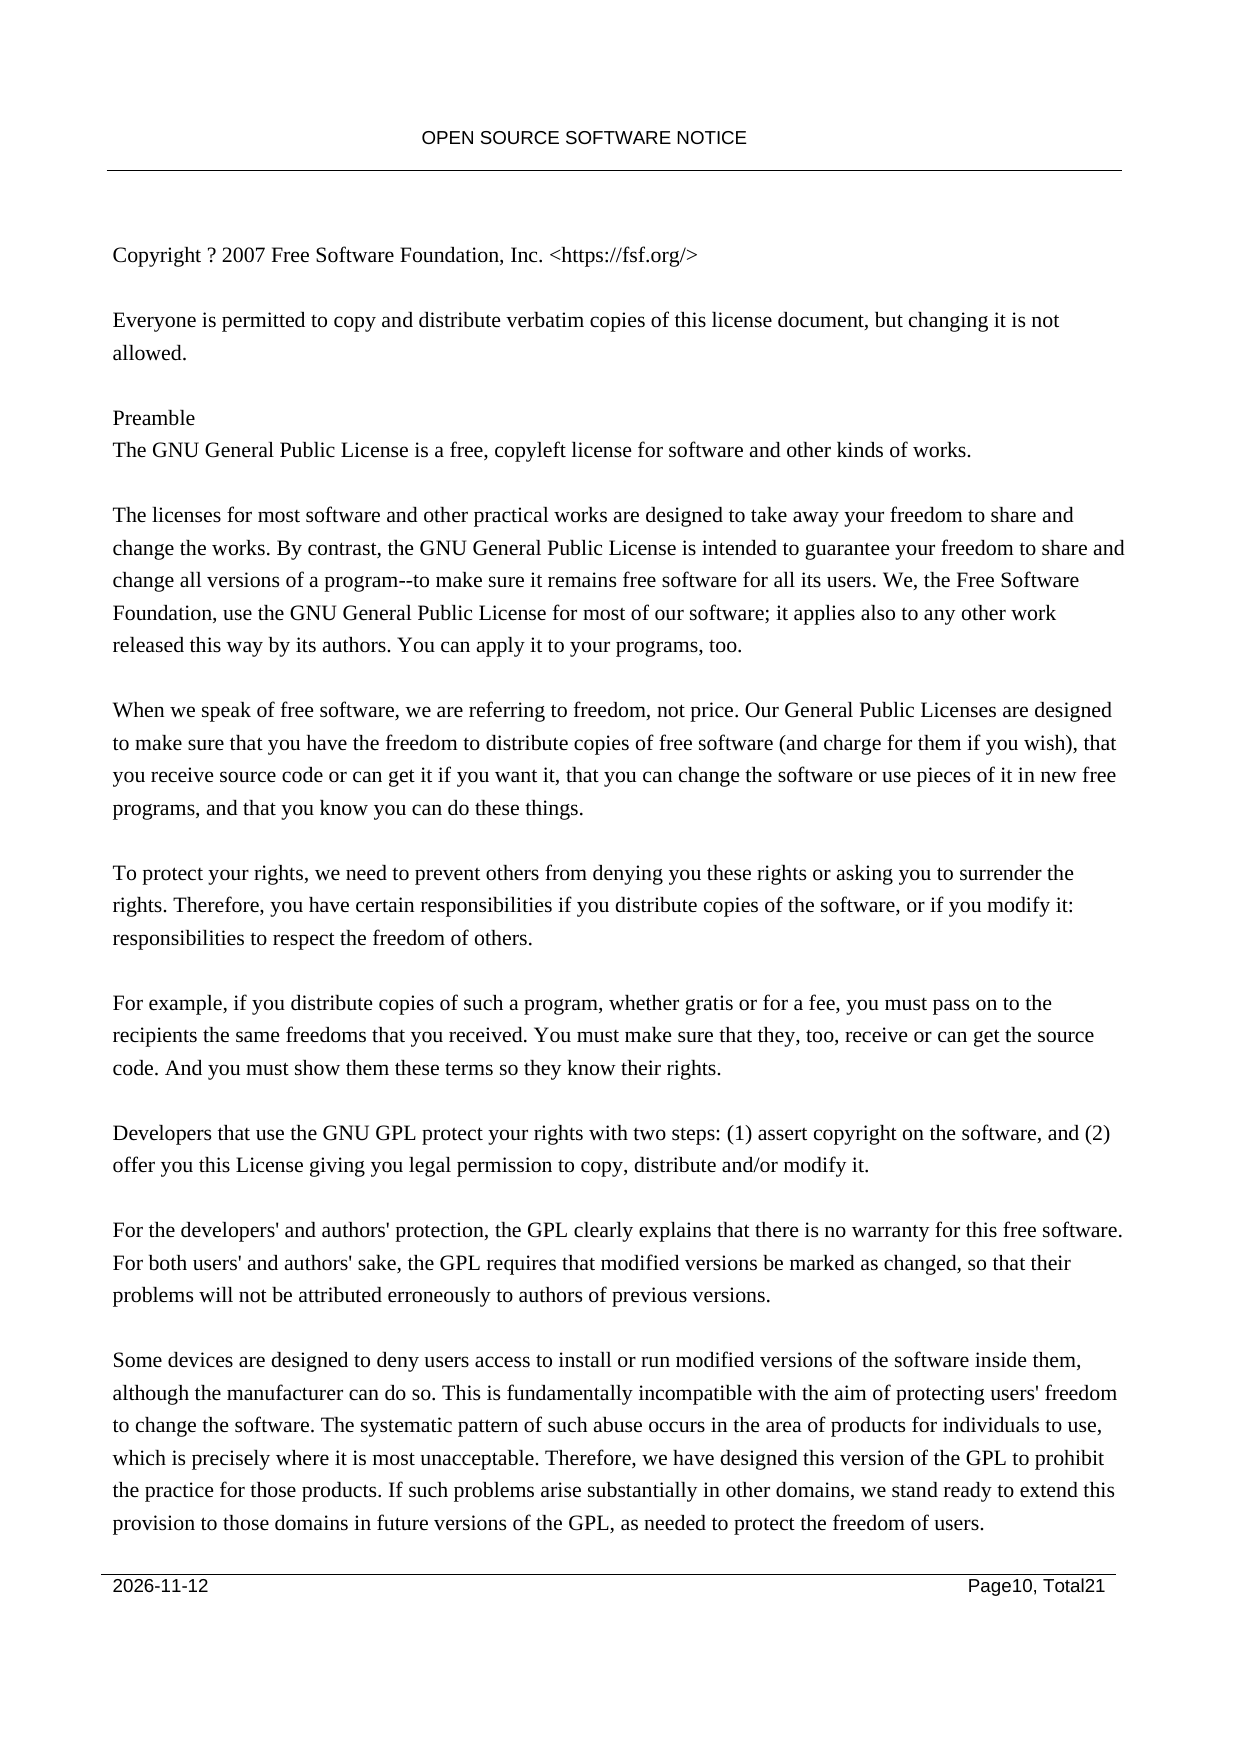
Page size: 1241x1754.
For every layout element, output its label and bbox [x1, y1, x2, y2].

text [112, 206, 1128, 1539]
